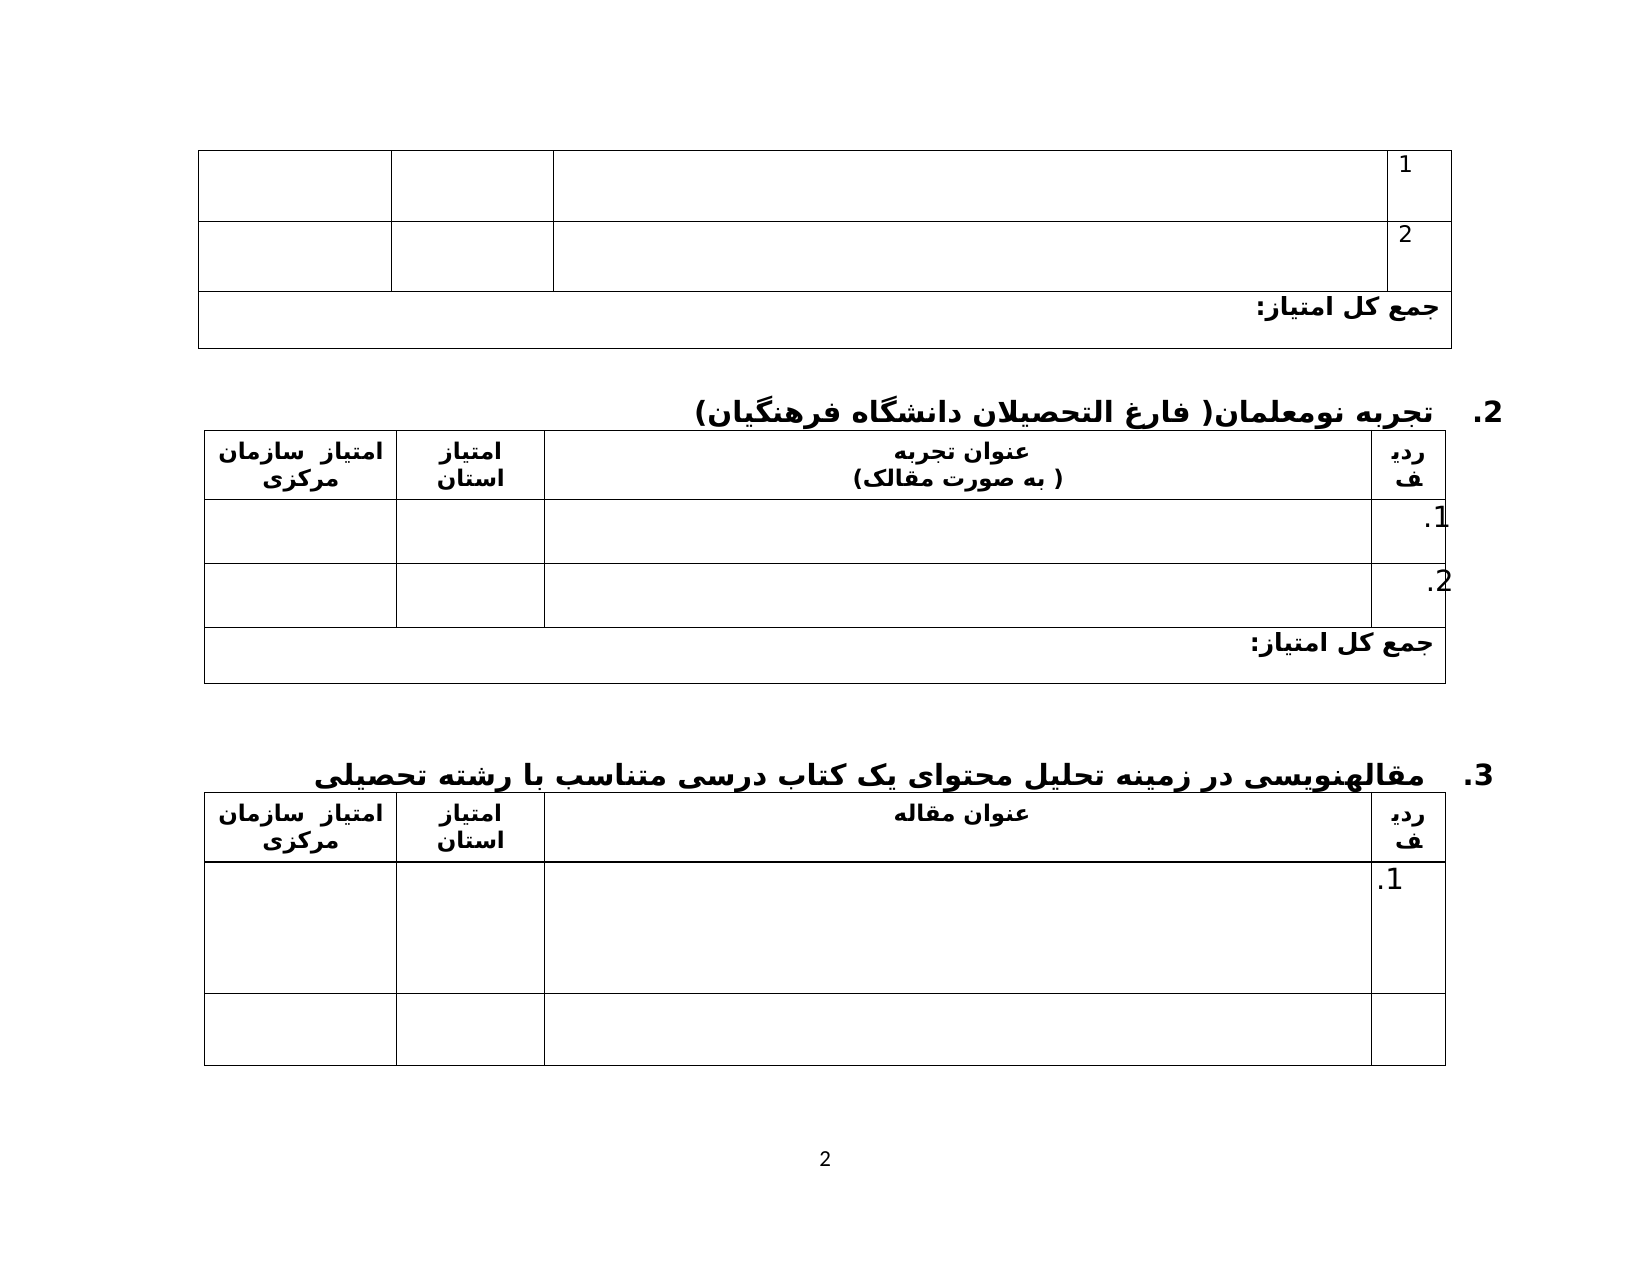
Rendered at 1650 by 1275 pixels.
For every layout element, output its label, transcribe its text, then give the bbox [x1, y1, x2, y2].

table_cell [545, 564, 1371, 627]
table_cell [554, 151, 1387, 221]
table_header امتیاز استان [397, 793, 544, 861]
table_cell [1372, 564, 1445, 627]
table_header ردیف [1372, 431, 1445, 499]
table_cell [205, 863, 396, 993]
table_header عنوان مقاله [545, 793, 1371, 861]
table_cell [397, 500, 544, 563]
table_cell [545, 863, 1371, 993]
table_cell [392, 222, 553, 291]
table_header امتیاز استان [397, 431, 544, 499]
list مقالهنویسی در زمینه تحلیل محتوای یک کتاب درسی متناسب با رشته تحصیلی [150, 758, 1462, 792]
table_cell [392, 151, 553, 221]
table_cell [397, 564, 544, 627]
table_header امتیاز سازمان مرکزی [205, 793, 396, 861]
table_header امتیاز سازمان مرکزی [205, 431, 396, 499]
table_cell جمع کل امتیاز: [199, 292, 1451, 348]
table_cell [1372, 863, 1445, 993]
table_cell [205, 564, 396, 627]
table_cell [554, 222, 1387, 291]
table_cell 2 [1388, 222, 1451, 291]
table_cell [205, 500, 396, 563]
table_cell [545, 994, 1371, 1065]
table_cell [199, 151, 391, 221]
table_cell جمع کل امتیاز: [205, 628, 1445, 683]
table_cell [397, 863, 544, 993]
table_cell [199, 222, 391, 291]
table_header عنوان تجربه ( به صورت مقالک) [545, 431, 1371, 499]
list تجربه نومعلمان( فارغ التحصیلان دانشگاه فرهنگیان) [150, 396, 1472, 429]
table_header ردیف [1372, 793, 1445, 861]
table_cell [1372, 994, 1445, 1065]
table_cell [205, 994, 396, 1065]
table_cell [397, 994, 544, 1065]
table_cell [1372, 500, 1445, 563]
table_cell [545, 500, 1371, 563]
table_cell 1 [1388, 151, 1451, 221]
